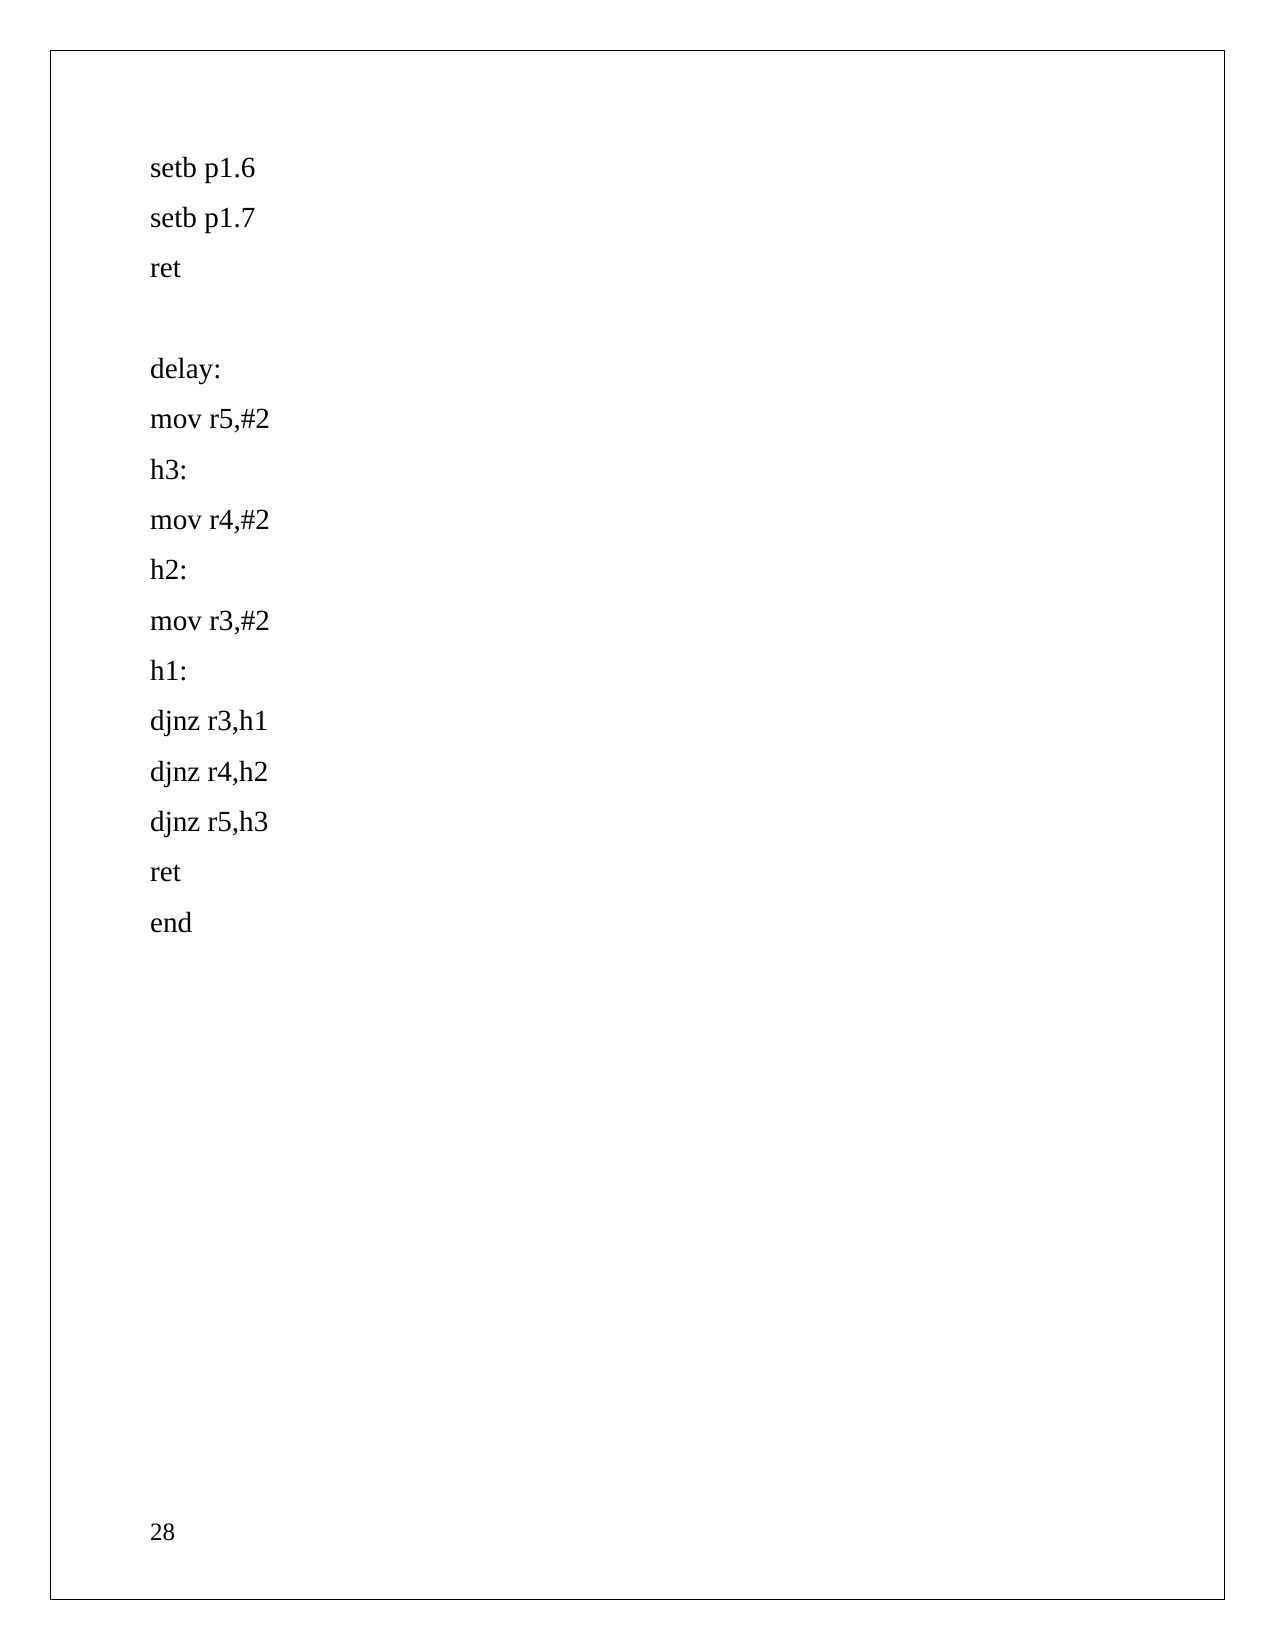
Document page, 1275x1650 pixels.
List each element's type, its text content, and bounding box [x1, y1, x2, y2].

text end [150, 905, 1125, 938]
text mov r3,#2 [150, 603, 1125, 636]
text ret [150, 251, 1125, 284]
text h3: [150, 452, 1125, 485]
text h2: [150, 552, 1125, 586]
text setb p1.6 [150, 150, 1125, 183]
text djnz r4,h2 [150, 754, 1125, 787]
text ret [150, 854, 1125, 888]
text djnz r5,h3 [150, 804, 1125, 838]
text djnz r3,h1 [150, 703, 1125, 737]
text mov r4,#2 [150, 502, 1125, 536]
text delay: [150, 351, 1125, 385]
text mov r5,#2 [150, 402, 1125, 435]
text h1: [150, 653, 1125, 687]
text setb p1.7 [150, 200, 1125, 234]
